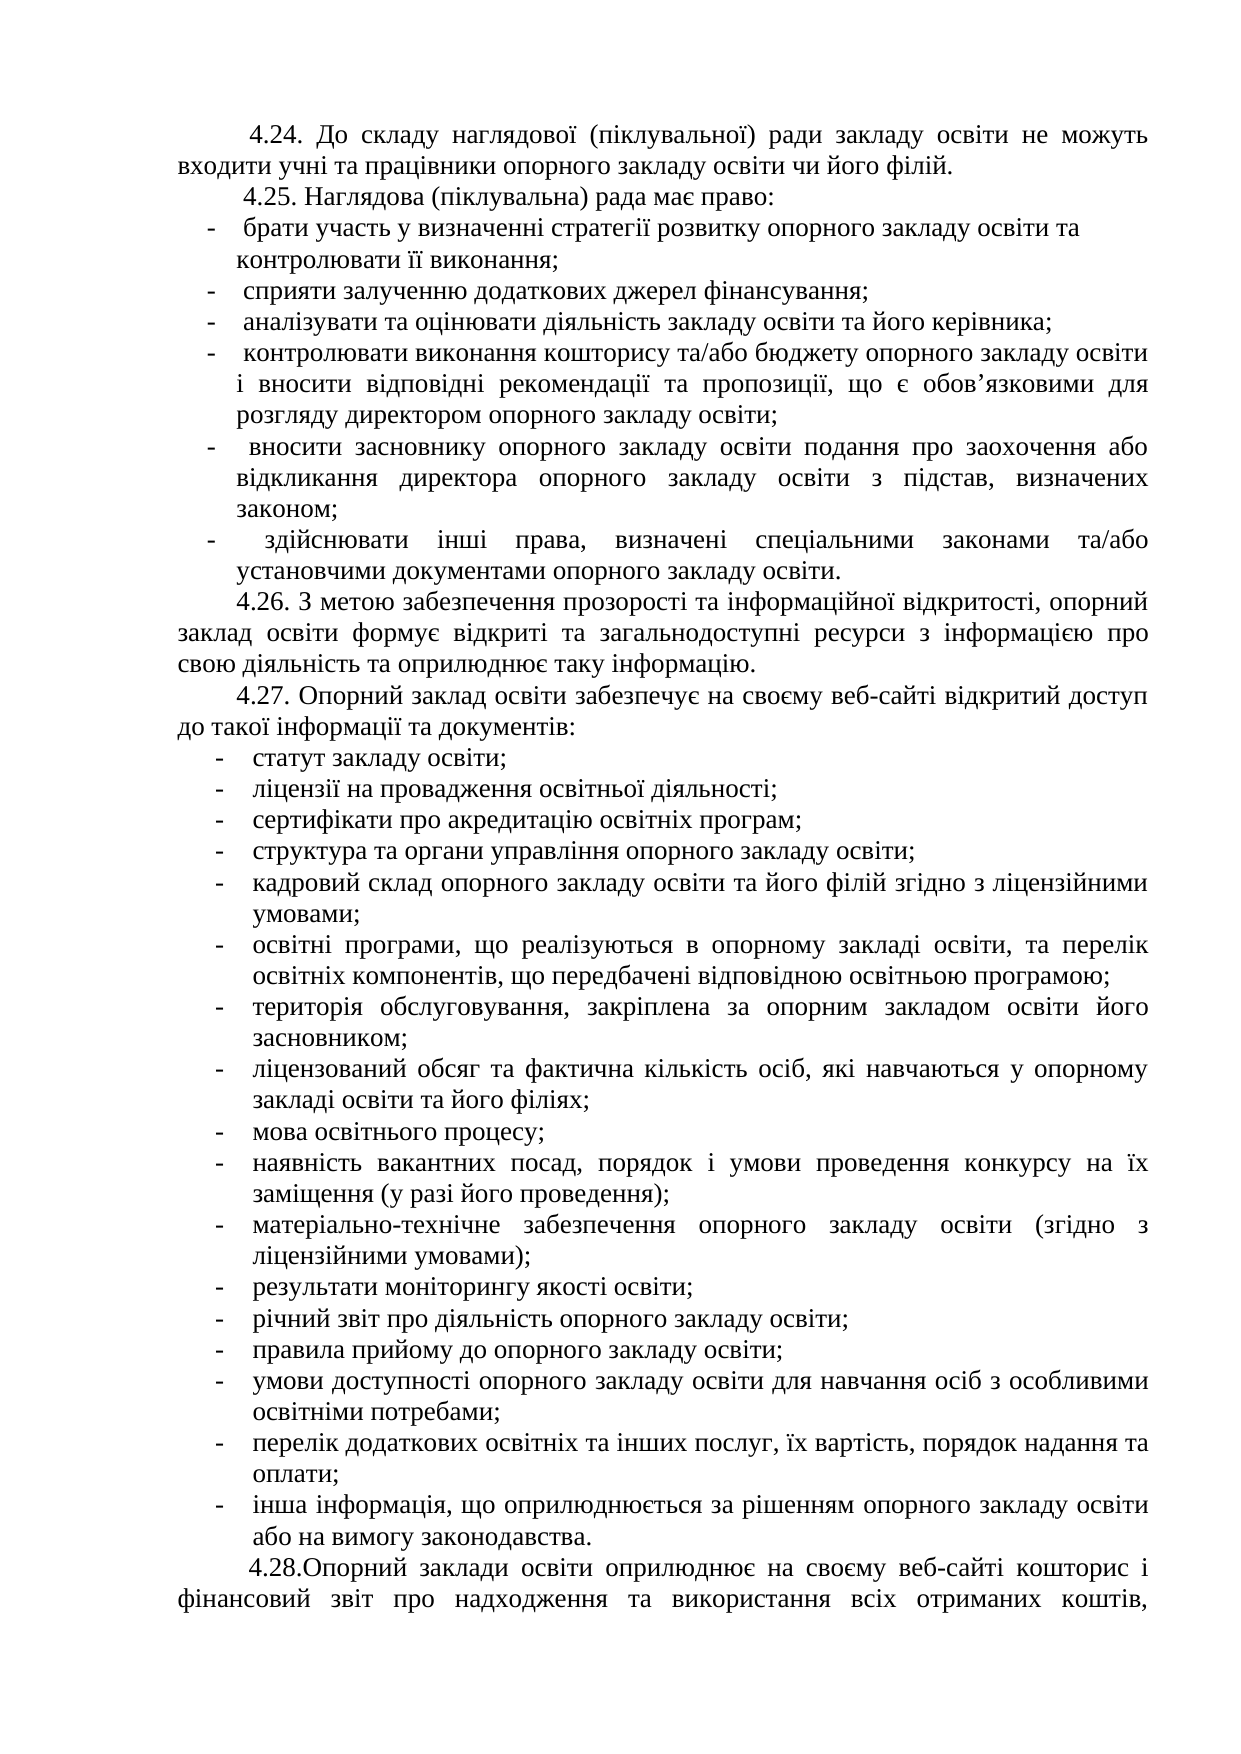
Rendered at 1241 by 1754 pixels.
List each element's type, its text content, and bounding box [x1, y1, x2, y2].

list наявність вакантних посад, порядок і умови проведення конкурсу на їх заміщення (у разі його проведення); [215, 1146, 1149, 1208]
list правила прийому до опорного закладу освіти; [215, 1333, 1152, 1364]
text 4.24. До складу наглядової (піклувальної) ради закладу освіти не можуть входити учні та працівники опорного закладу освіти чи його філій. [177, 118, 1149, 180]
list матеріально-технічне забезпечення опорного закладу освіти (згідно з ліцензійними умовами); [215, 1208, 1149, 1271]
list річний звіт про діяльність опорного закладу освіти; [215, 1302, 1152, 1333]
list результати моніторингу якості освіти; [215, 1271, 1152, 1302]
list освітні програми, що реалізуються в опорному закладі освіти, та перелік освітніх компонентів, що передбачені відповідною освітньою програмою; [215, 928, 1149, 990]
list аналізувати та оцінювати діяльність закладу освіти та його керівника; [207, 305, 1152, 336]
list структура та органи управління опорного закладу освіти; [215, 834, 1152, 866]
list контролювати виконання кошторису та/або бюджету опорного закладу освіти і вносити відповідні рекомендації та пропозиції, що є обов’язковими для розгляду директором опорного закладу освіти; [207, 336, 1149, 429]
list вносити засновнику опорного закладу освіти подання про заохочення або відкликання директора опорного закладу освіти з підстав, визначених законом; [207, 429, 1149, 523]
text 4.27. Опорний заклад освіти забезпечує на своєму веб-сайті відкритий доступ до такої інформації та документів: [177, 679, 1149, 741]
list умови доступності опорного закладу освіти для навчання осіб з особливими освітніми потребами; [215, 1364, 1149, 1426]
list перелік додаткових освітніх та інших послуг, їх вартість, порядок надання та оплати; [215, 1426, 1149, 1488]
list кадровий склад опорного закладу освіти та його філій згідно з ліцензійними умовами; [215, 866, 1149, 928]
list інша інформація, що оприлюднюється за рішенням опорного закладу освіти або на вимогу законодавства. [215, 1488, 1149, 1551]
list статут закладу освіти; [215, 741, 1152, 772]
list ліцензований обсяг та фактична кількість осіб, які навчаються у опорному закладі освіти та його філіях; [215, 1052, 1149, 1115]
list сприяти залученню додаткових джерел фінансування; [207, 274, 1152, 305]
text 4.25. Наглядова (піклувальна) рада має право: [177, 180, 1152, 212]
list мова освітнього процесу; [215, 1115, 1152, 1146]
text 4.26. З метою забезпечення прозорості та інформаційної відкритості, опорний заклад освіти формує відкриті та загальнодоступні ресурси з інформацією про свою діяльність та оприлюднює таку інформацію. [177, 585, 1149, 679]
list ліцензії на провадження освітньої діяльності; [215, 772, 1152, 803]
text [177, 1551, 1149, 1613]
list здійснювати інші права, визначені спеціальними законами та/або установчими документами опорного закладу освіти. [207, 523, 1149, 585]
list територія обслуговування, закріплена за опорним закладом освіти його засновником; [215, 990, 1149, 1052]
list брати участь у визначенні стратегії розвитку опорного закладу освіти та контролювати її виконання; [207, 212, 1149, 274]
list сертифікати про акредитацію освітніх програм; [215, 803, 1152, 834]
